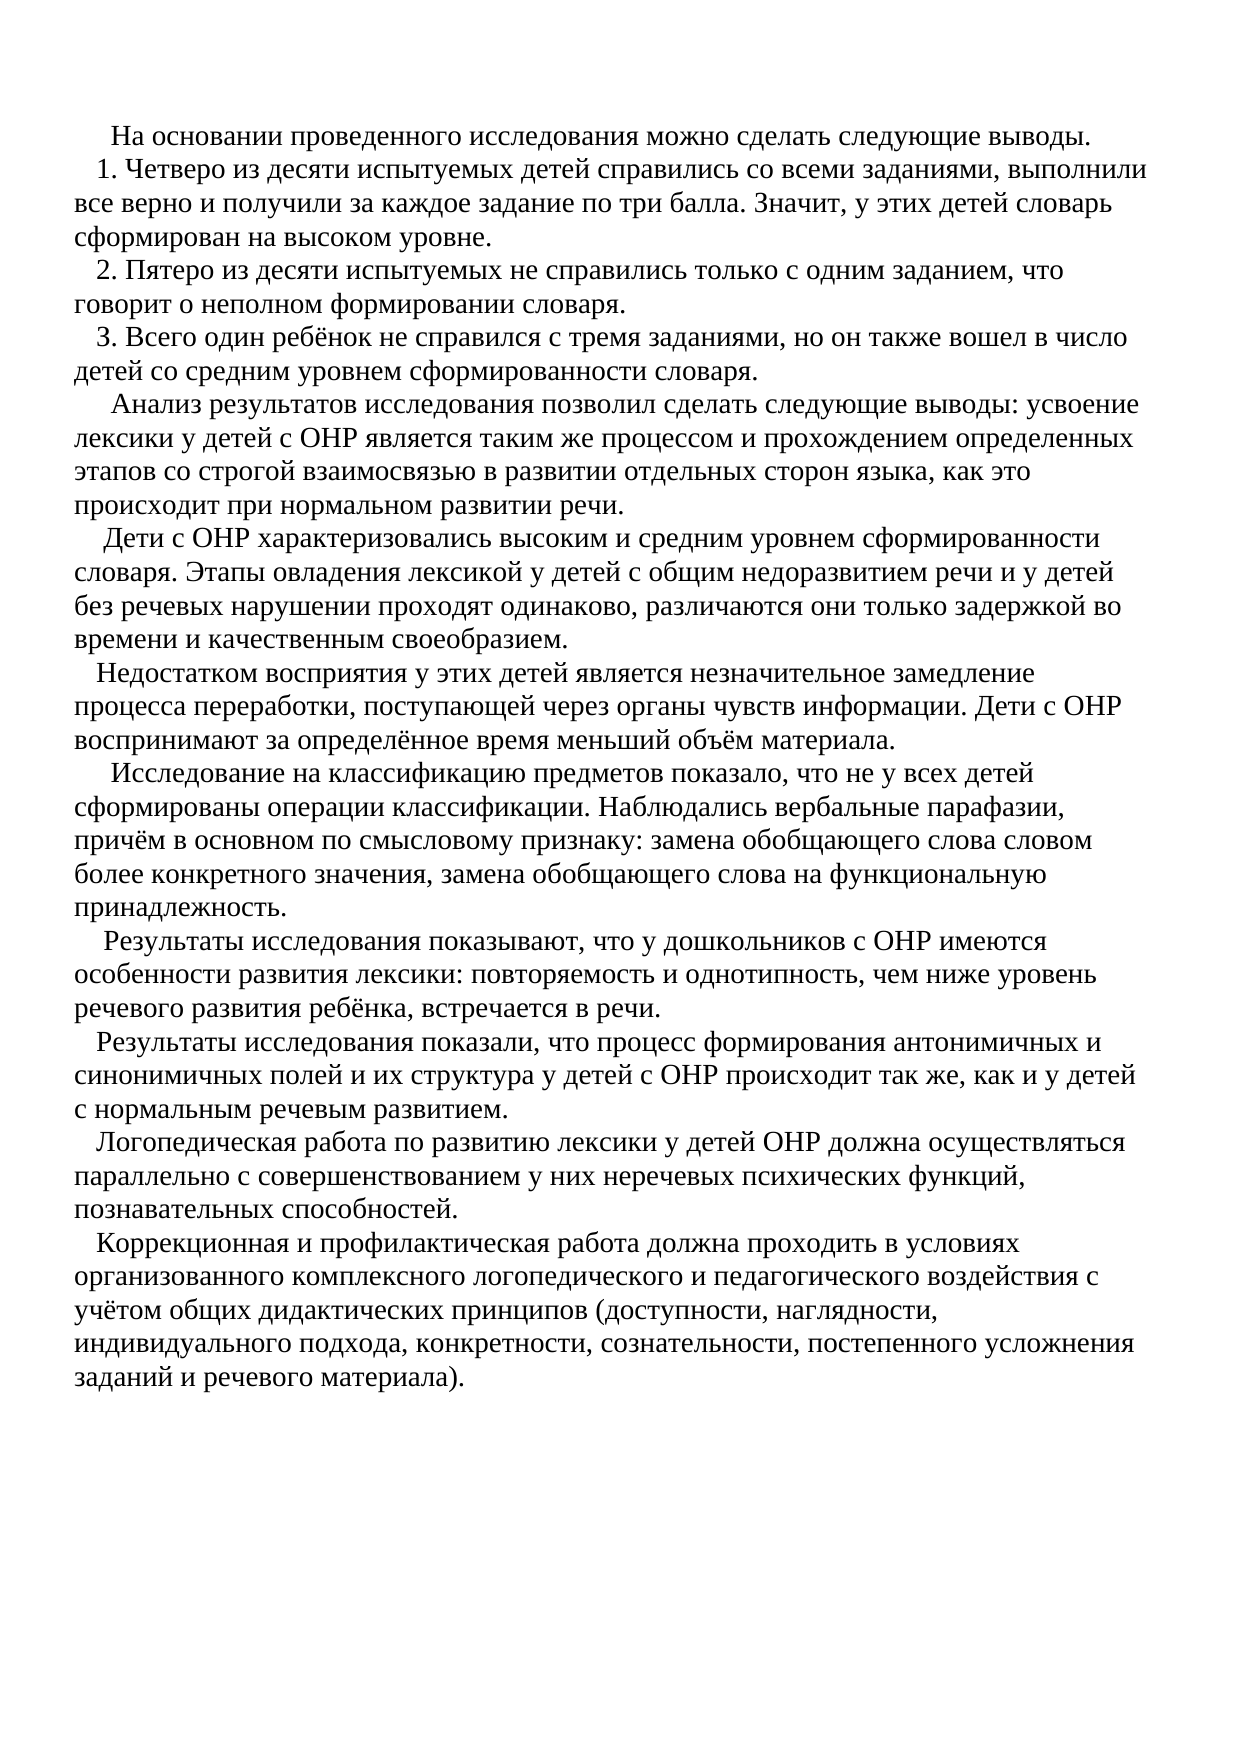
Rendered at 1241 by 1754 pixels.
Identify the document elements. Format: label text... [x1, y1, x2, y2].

text Результаты исследования показали, что процесс формирования антонимичных и синонимичных полей и их структура у детей с ОНР происходит так же, как и у детей с нормальным речевым развитием. [74, 1024, 1152, 1124]
text Результаты исследования показывают, что у дошкольников с ОНР имеются особенности развития лексики: повторяемость и однотипность, чем ниже уровень речевого развития ребёнка, встречается в речи. [74, 923, 1152, 1024]
text Логопедическая работа по развитию лексики у детей ОНР должна осуществляться параллельно с совершенствованием у них неречевых психических функций, познавательных способностей. [74, 1124, 1152, 1225]
text Исследование на классификацию предметов показало, что не у всех детей сформированы операции классификации. Наблюдались вербальные парафазии, причём в основном по смысловому признаку: замена обобщающего слова словом более конкретного значения, замена обобщающего слова на функциональную принадлежность. [74, 755, 1152, 923]
text З. Всего один ребёнок не справился с тремя заданиями, но он также вошел в число детей со средним уровнем сформированности словаря. [74, 319, 1152, 386]
text Анализ результатов исследования позволил сделать следующие выводы: усвоение лексики у детей с ОНР является таким же процессом и прохождением определенных этапов со строгой взаимосвязью в развитии отдельных сторон языка, как это происходит при нормальном развитии речи. [74, 386, 1152, 521]
text Коррекционная и профилактическая работа должна проходить в условиях организованного комплексного логопедического и педагогического воздействия с учётом общих дидактических принципов (доступности, наглядности, индивидуального подхода, конкретности, сознательности, постепенного усложнения заданий и речевого материала). [74, 1225, 1152, 1393]
text 2. Пятеро из десяти испытуемых не справились только с одним заданием, что говорит о неполном формировании словаря. [74, 252, 1152, 319]
text Дети с ОНР характеризовались высоким и средним уровнем сформированности словаря. Этапы овладения лексикой у детей с общим недоразвитием речи и у детей без речевых нарушении проходят одинаково, различаются они только задержкой во времени и качественным своеобразием. [74, 521, 1152, 655]
text 1. Четверо из десяти испытуемых детей справились со всеми заданиями, выполнили все верно и получили за каждое задание по три балла. Значит, у этих детей словарь сформирован на высоком уровне. [74, 152, 1152, 252]
text На основании проведенного исследования можно сделать следующие выводы. [74, 118, 1152, 152]
text Недостатком восприятия у этих детей является незначительное замедление процесса переработки, поступающей через органы чувств информации. Дети с ОНР воспринимают за определённое время меньший объём материала. [74, 655, 1152, 755]
